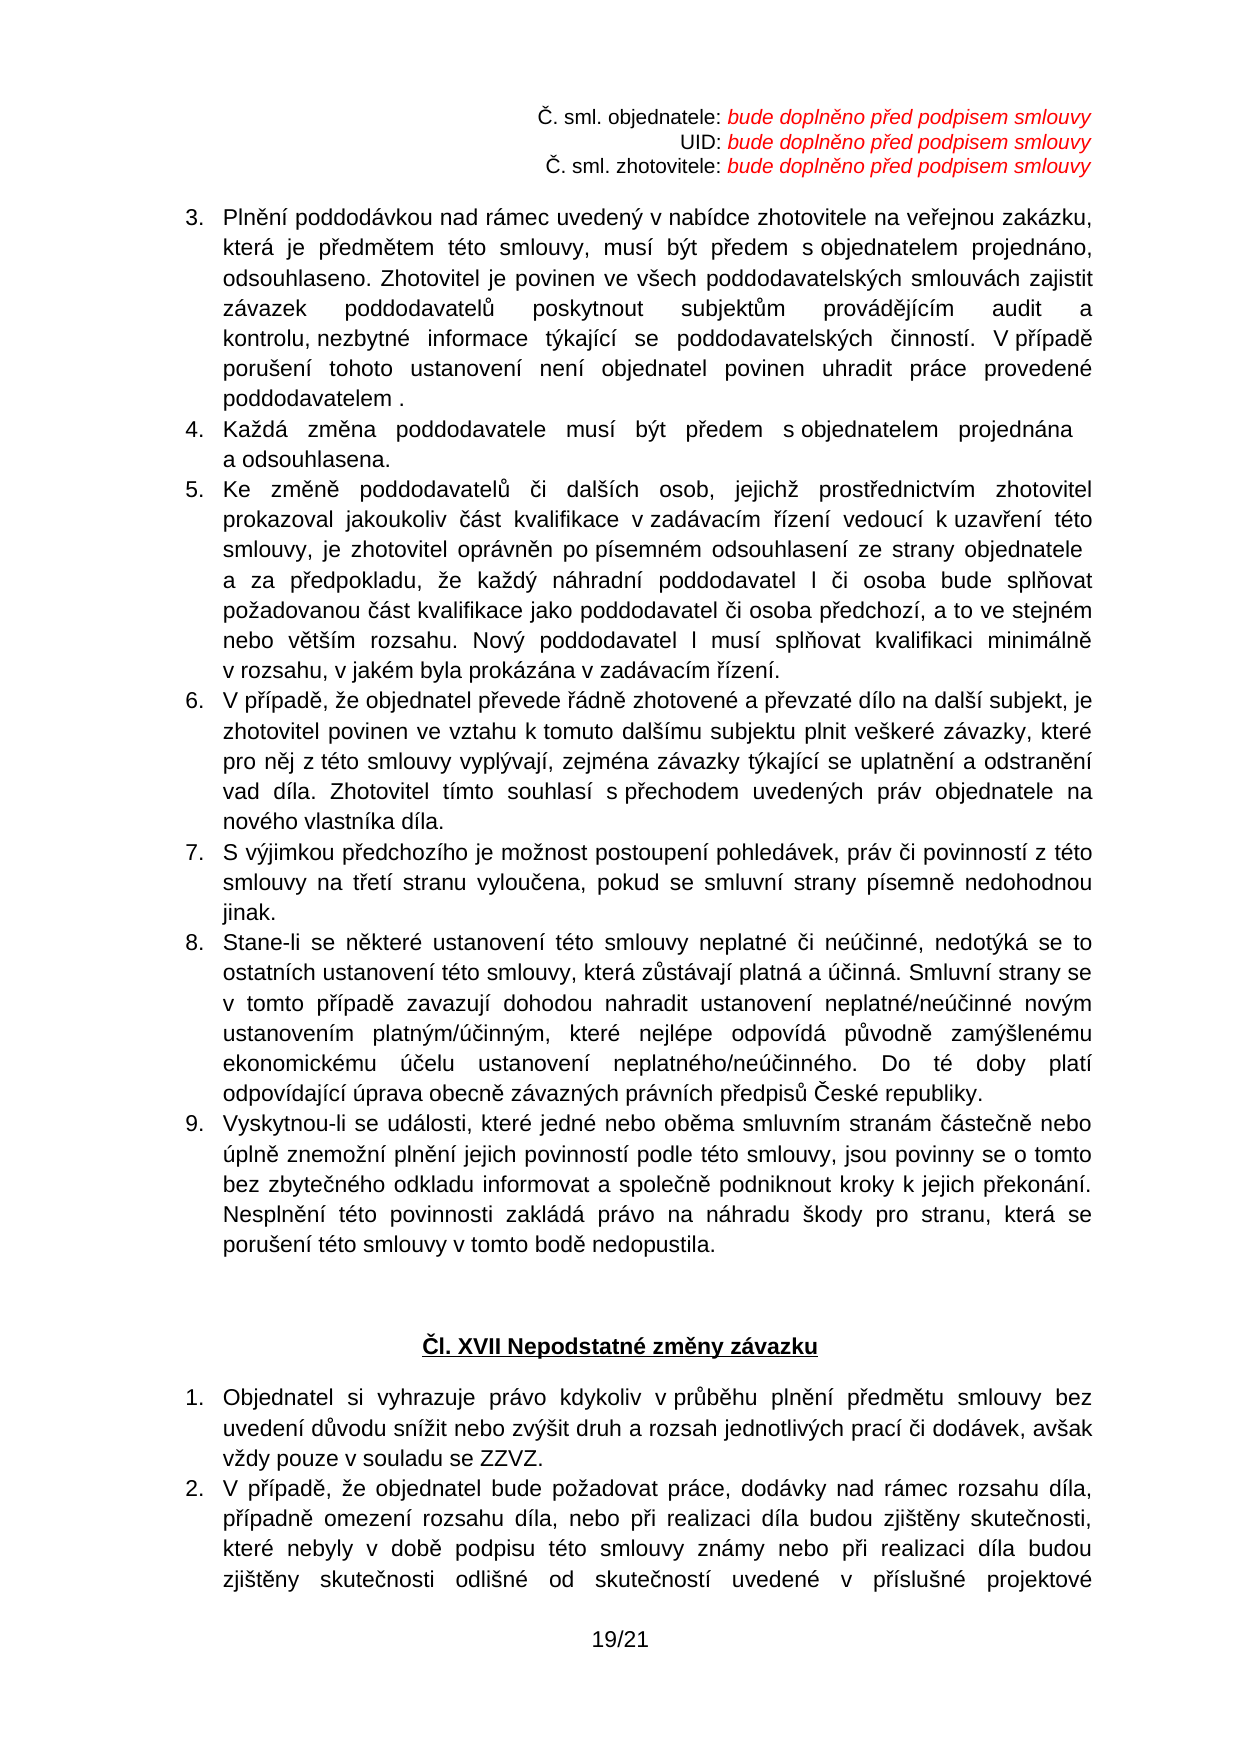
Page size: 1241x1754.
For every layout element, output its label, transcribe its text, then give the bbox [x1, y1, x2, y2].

list Ke změně poddodavatelů či dalších osob, jejichž prostřednictvím zhotovitel prokazoval jakoukoliv část kvalifikace v zadávacím řízení vedoucí k uzavření této smlouvy, je zhotovitel oprávněn po písemném odsouhlasení ze strany objednatele a za předpokladu, že každý náhradní poddodavatel l či osoba bude splňovat požadovanou část kvalifikace jako poddodavatel či osoba předchozí, a to ve stejném nebo větším rozsahu. Nový poddodavatel l musí splňovat kvalifikaci minimálně v rozsahu, v jakém byla prokázána v zadávacím řízení. [185, 476, 1093, 683]
text Čl. XVII Nepodstatné změny závazku [148, 1333, 1093, 1359]
list Stane-li se některé ustanovení této smlouvy neplatné či neúčinné, nedotýká se to ostatních ustanovení této smlouvy, která zůstávají platná a účinná. Smluvní strany se v tomto případě zavazují dohodou nahradit ustanovení neplatné/neúčinné novým ustanovením platným/účinným, které nejlépe odpovídá původně zamýšlenému ekonomickému účelu ustanovení neplatného/neúčinného. Do té doby platí odpovídající úprava obecně závazných právních předpisů České republiky. [185, 929, 1093, 1106]
list V případě, že objednatel převede řádně zhotovené a převzaté dílo na další subjekt, je zhotovitel povinen ve vztahu k tomuto dalšímu subjektu plnit veškeré závazky, které pro něj z této smlouvy vyplývají, zejména závazky týkající se uplatnění a odstranění vad díla. Zhotovitel tímto souhlasí s přechodem uvedených práv objednatele na nového vlastníka díla. [185, 687, 1093, 834]
list S výjimkou předchozího je možnost postoupení pohledávek, práv či povinností z této smlouvy na třetí stranu vyloučena, pokud se smluvní strany písemně nedohodnou jinak. [185, 838, 1093, 925]
list Plnění poddodávkou nad rámec uvedený v nabídce zhotovitele na veřejnou zakázku, která je předmětem této smlouvy, musí být předem s objednatelem projednáno, odsouhlaseno. Zhotovitel je povinen ve všech poddodavatelských smlouvách zajistit závazek poddodavatelů poskytnout subjektům provádějícím audit a kontrolu, nezbytné informace týkající se poddodavatelských činností. V případě porušení tohoto ustanovení není objednatel povinen uhradit práce provedené poddodavatelem . [185, 204, 1093, 412]
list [185, 1475, 1093, 1592]
list Objednatel si vyhrazuje právo kdykoliv v průběhu plnění předmětu smlouvy bez uvedení důvodu snížit nebo zvýšit druh a rozsah jednotlivých prací či dodávek, avšak vždy pouze v souladu se ZZVZ. [185, 1384, 1093, 1471]
list Každá změna poddodavatele musí být předem s objednatelem projednána a odsouhlasena. [185, 416, 1093, 472]
list Vyskytnou-li se události, které jedné nebo oběma smluvním stranám částečně nebo úplně znemožní plnění jejich povinností podle této smlouvy, jsou povinny se o tomto bez zbytečného odkladu informovat a společně podniknout kroky k jejich překonání. Nesplnění této povinnosti zakládá právo na náhradu škody pro stranu, která se porušení této smlouvy v tomto bodě nedopustila. [185, 1110, 1093, 1257]
